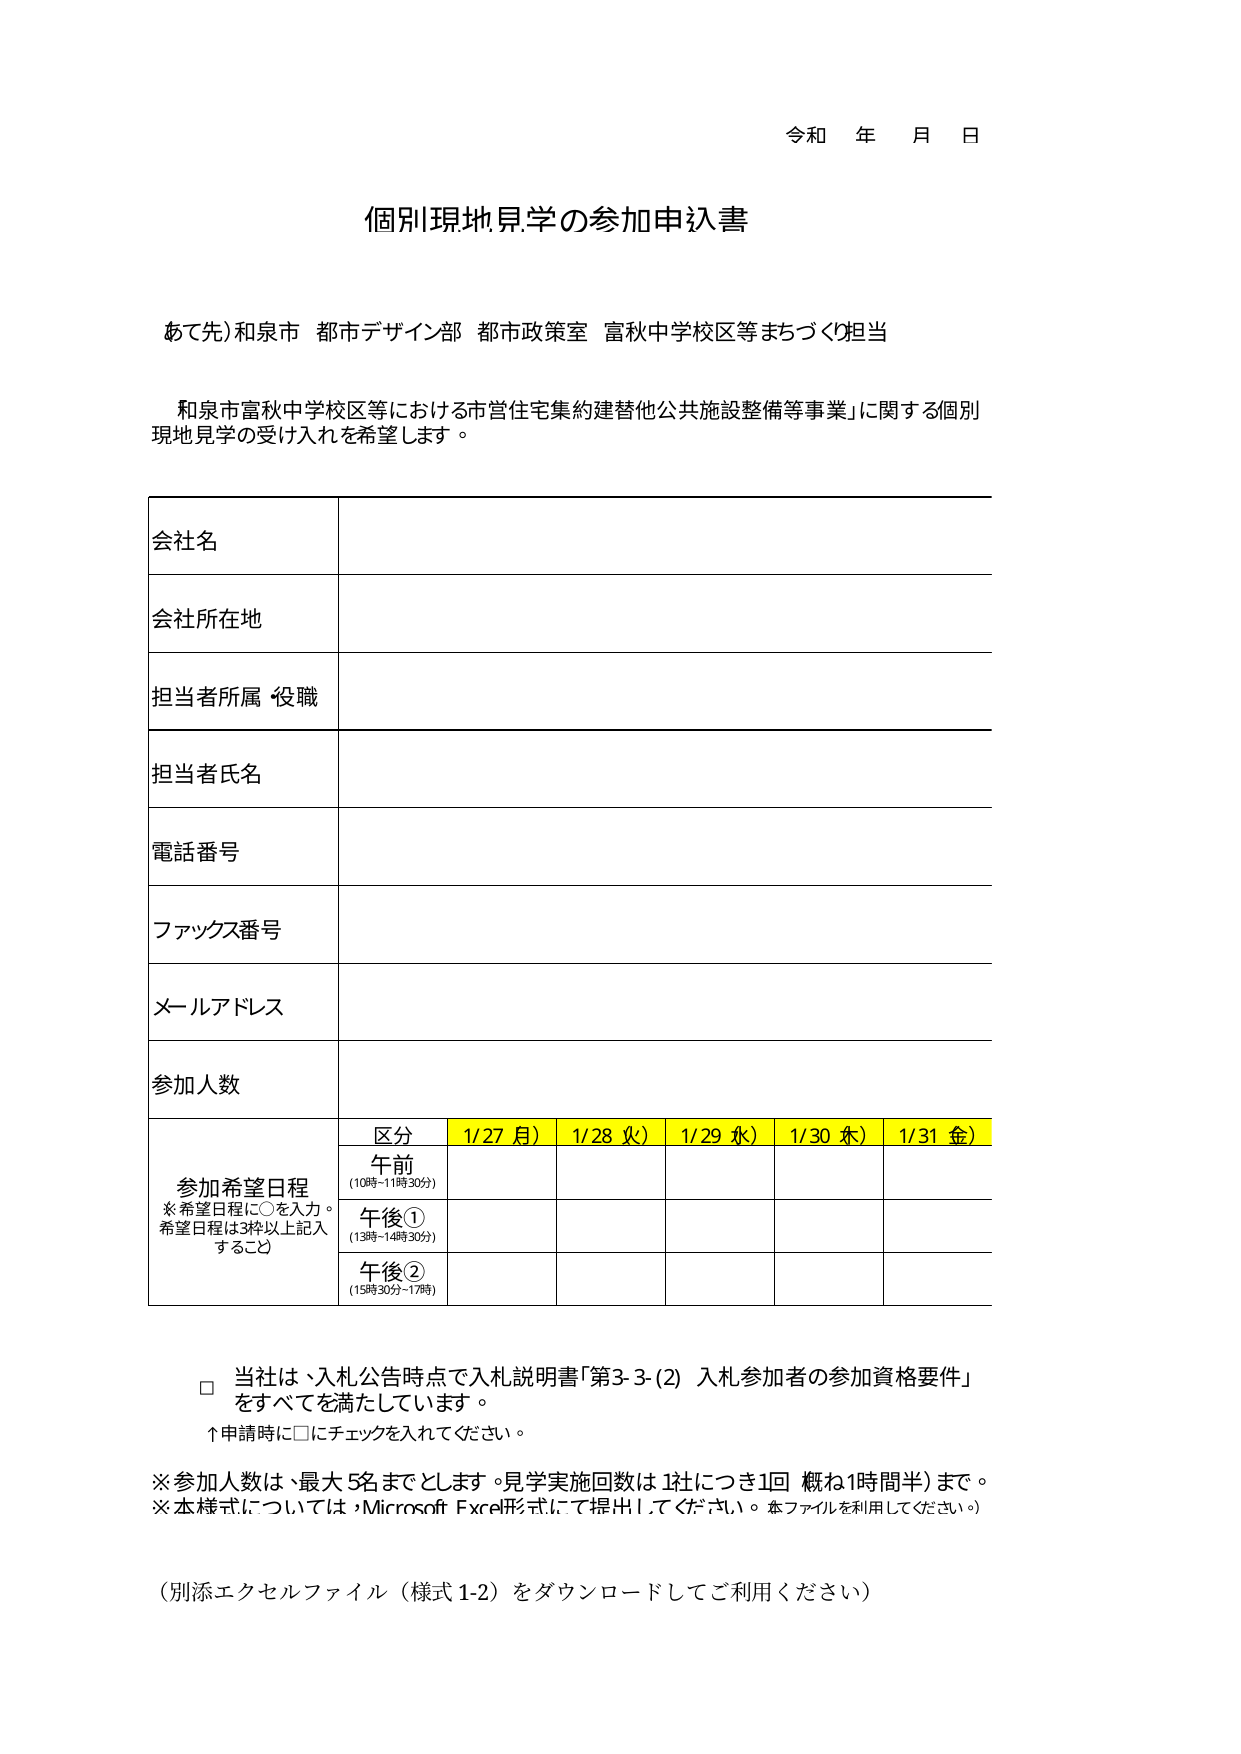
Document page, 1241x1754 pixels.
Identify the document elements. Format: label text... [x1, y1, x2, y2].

text （別添エクセルファイル（様式1-2）をダウンロードしてご利用ください） [148, 1575, 1092, 1607]
